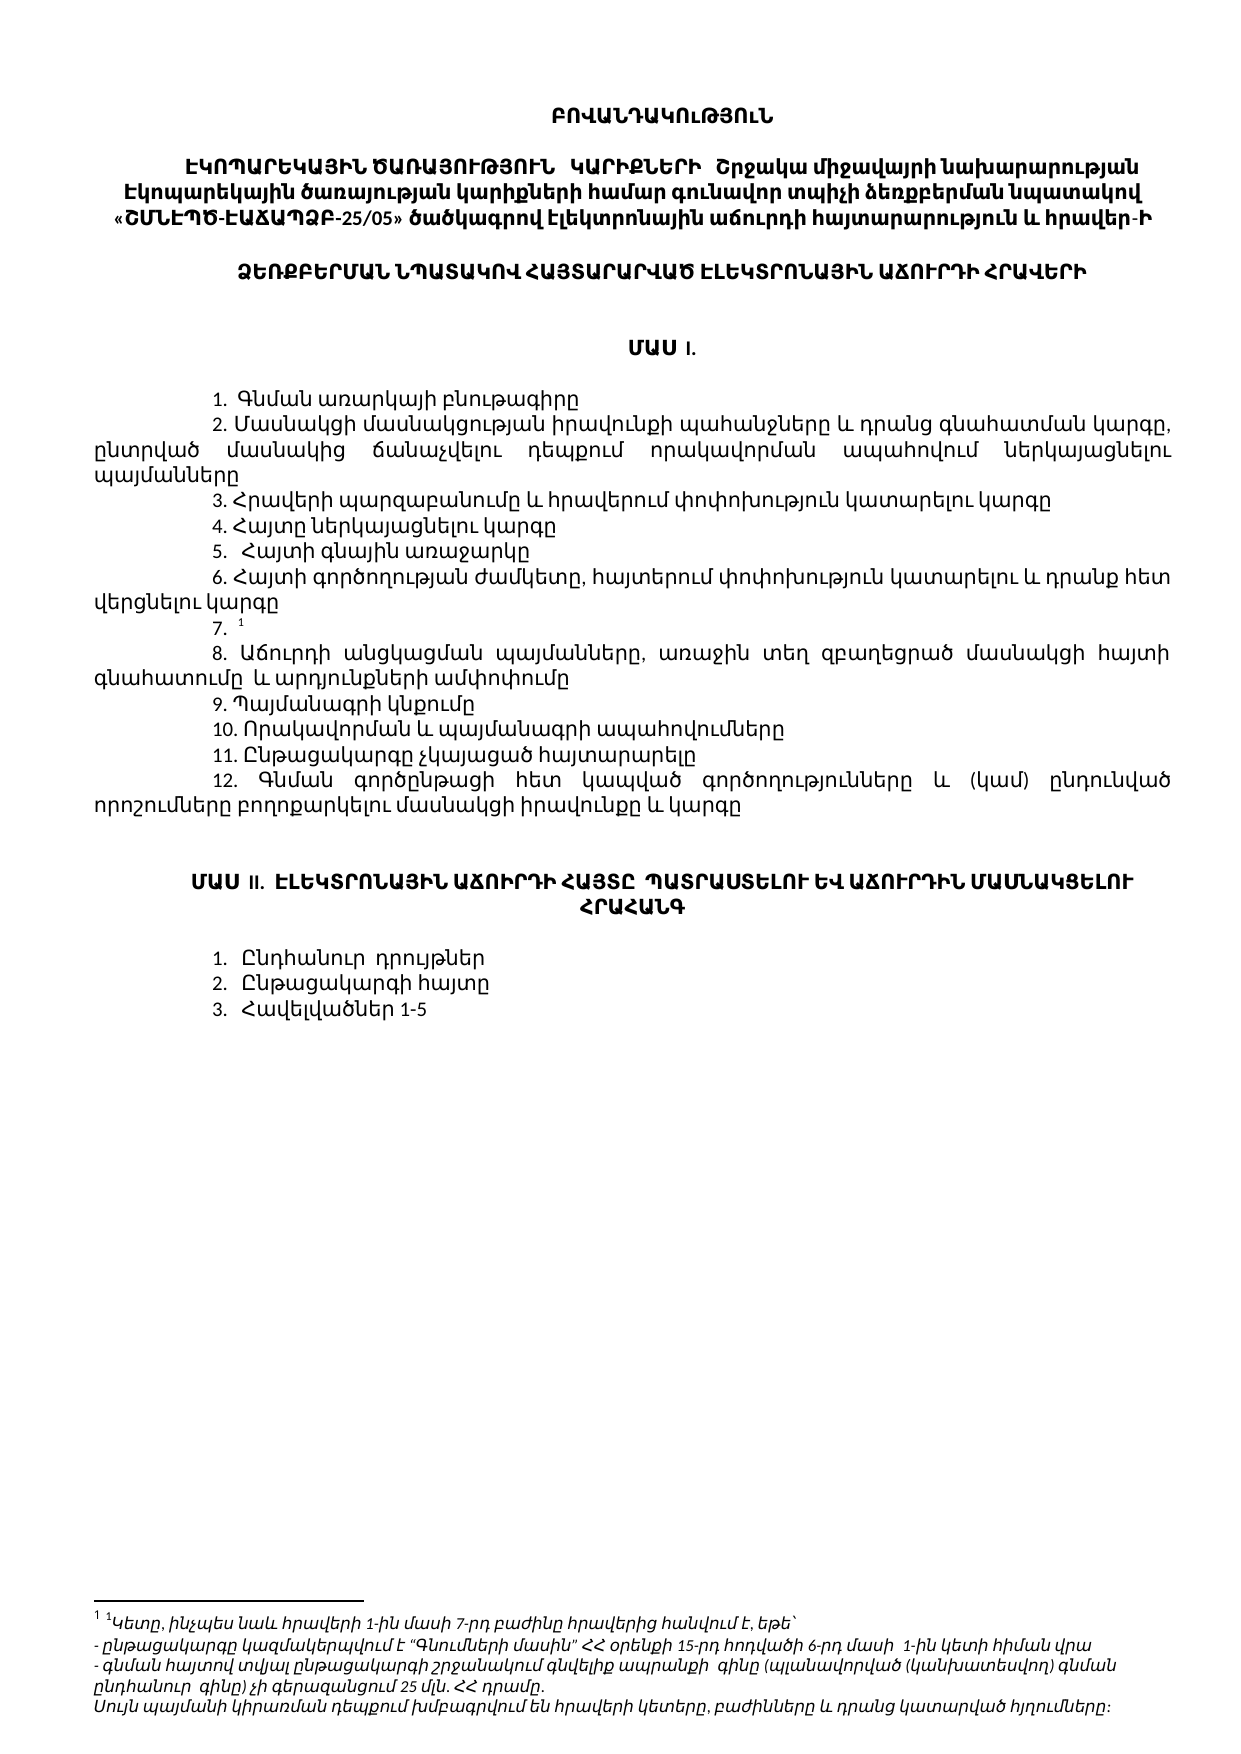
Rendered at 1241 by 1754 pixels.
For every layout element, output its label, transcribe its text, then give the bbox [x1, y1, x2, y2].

text ԷԿՈՊԱՐԵԿԱՅԻՆ ԾԱՌԱՅՈՒԹՅՈՒՆ ԿԱՐԻՔՆԵՐԻ Շրջակա միջավայրի նախարարության Էկոպարեկային ծառայության կարիքների համար գունավոր տպիչի ձեռքբերման նպատակով «ՇՄՆԷՊԾ-ԷԱՃԱՊՁԲ-25/05» ծածկագրով էլեկտրոնային աճուրդի հայտարարություն և հրավեր-Ի [94, 154, 1171, 230]
text ՄԱՍ I. [94, 335, 1171, 361]
text 12. Գնման գործընթացի հետ կապված գործողությունները և (կամ) ընդունված որոշումները բողոքարկելու մասնակցի իրավունքը և կարգը [94, 767, 1171, 818]
text 3. Հրավերի պարզաբանումը և հրավերում փոփոխություն կատարելու կարգը [94, 488, 1171, 513]
text 1. Գնման առարկայի բնութագիրը [94, 386, 1171, 411]
text 6. Հայտի գործողության ժամկետը, հայտերում փոփոխություն կատարելու և դրանք հետ վերցնելու կարգը [94, 564, 1171, 615]
text 2. Ընթացակարգի հայտը [94, 971, 1171, 996]
text 7. 1 [94, 615, 1171, 640]
text ՁԵՌՔԲԵՐՄԱՆ ՆՊԱՏԱԿՈՎ ՀԱՅՏԱՐԱՐՎԱԾ ԷԼԵԿՏՐՈՆԱՅԻՆ ԱՃՈՒՐԴԻ ՀՐԱՎԵՐԻ [94, 259, 1171, 284]
text 9. Պայմանագրի կնքումը [94, 691, 1171, 716]
text ԲՈՎԱՆԴԱԿՈւԹՅՈւՆ [94, 103, 1171, 128]
text 8. Աճուրդի անցկացման պայմանները, առաջին տեղ զբաղեցրած մասնակցի հայտի գնահատումը և արդյունքների ամփոփումը [94, 640, 1171, 691]
text 3. Հավելվածներ 1-5 [94, 996, 1171, 1021]
text 10. Որակավորման և պայմանագրի ապահովումները [94, 716, 1171, 742]
text 11. Ընթացակարգը չկայացած հայտարարելը [94, 742, 1171, 767]
text 5. Հայտի գնային առաջարկը [94, 538, 1171, 564]
text 1. Ընդհանուր դրույթներ [94, 945, 1171, 971]
text 4. Հայտը ներկայացնելու կարգը [94, 513, 1171, 538]
text 2. Մասնակցի մասնակցության իրավունքի պահանջները և դրանց գնահատման կարգը, ընտրված մասնակից ճանաչվելու դեպքում որակավորման ապահովում ներկայացնելու պայմանները [94, 411, 1171, 488]
text ՄԱՍ II. ԷԼԵԿՏՐՈՆԱՅԻՆ ԱՃՈԻՐԴԻ ՀԱՅՏԸ ՊԱՏՐԱՍՏԵԼՈՒ ԵՎ ԱՃՈՒՐԴԻՆ ՄԱՍՆԱԿՑԵԼՈՒ ՀՐԱՀԱՆԳ [94, 869, 1171, 920]
